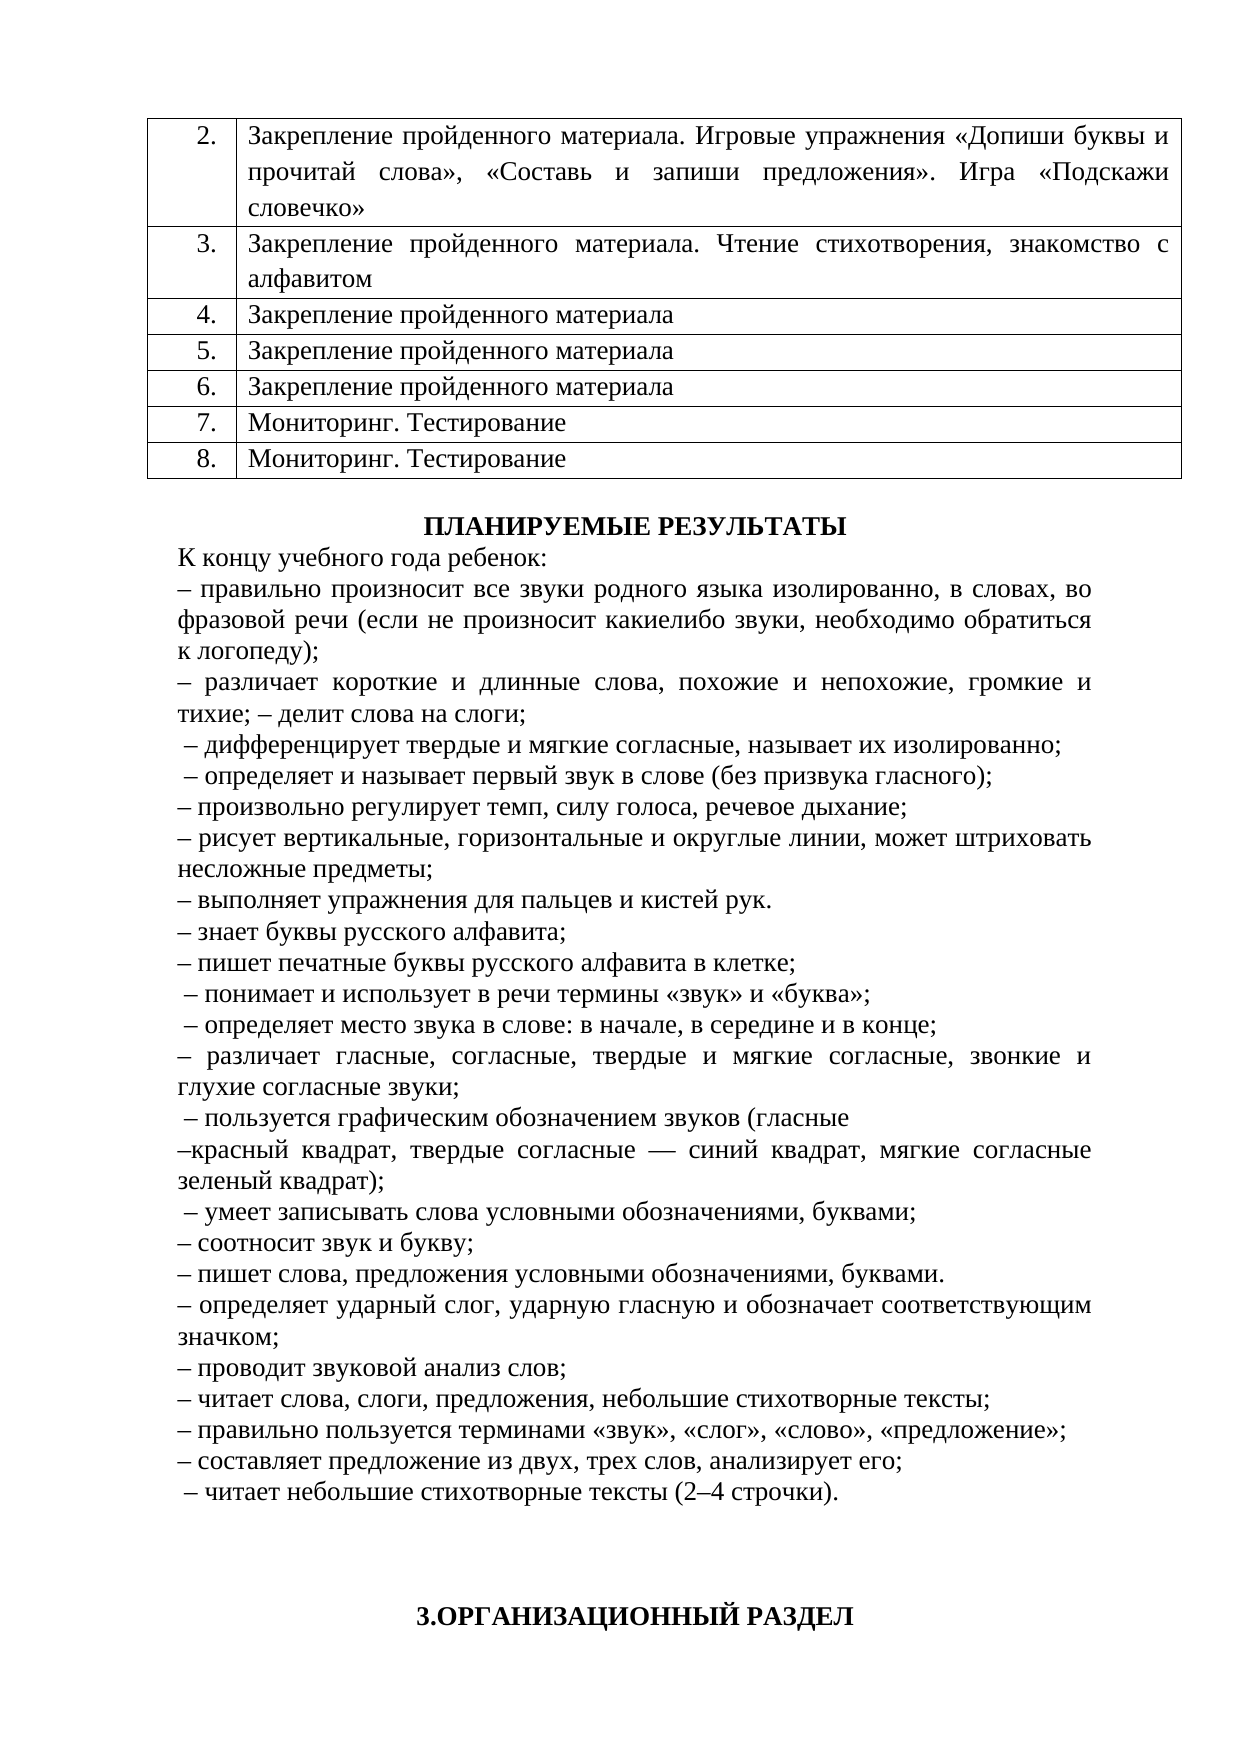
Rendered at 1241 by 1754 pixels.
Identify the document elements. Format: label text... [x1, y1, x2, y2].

text – составляет предложение из двух, трех слов, анализирует его; [177, 1444, 1093, 1475]
table_cell [148, 407, 236, 442]
text К концу учебного года ребенок: [177, 541, 1093, 572]
text ПЛАНИРУЕМЫЕ РЕЗУЛЬТАТЫ [177, 510, 1093, 541]
text – читает слова, слоги, предложения, небольшие стихотворные тексты; [177, 1382, 1093, 1413]
table_cell Мониторинг. Тестирование [237, 443, 1181, 478]
text – проводит звуковой анализ слов; [177, 1351, 1093, 1382]
table_cell Закрепление пройденного материала [237, 371, 1181, 406]
table_cell [148, 371, 236, 406]
table_cell [148, 443, 236, 478]
table_cell [148, 119, 236, 226]
text – соотносит звук и букву; [177, 1226, 1093, 1257]
text – выполняет упражнения для пальцев и кистей рук. [177, 883, 1093, 915]
text – понимает и использует в речи термины «звук» и «буква»; [177, 977, 1093, 1008]
text – различает короткие и длинные слова, похожие и непохожие, громкие и тихие; – делит слова на слоги; [177, 666, 1093, 728]
table_cell [148, 335, 236, 369]
text – пользуется графическим обозначением звуков (гласные [177, 1102, 1093, 1133]
text – пишет печатные буквы русского алфавита в клетке; [177, 946, 1093, 977]
text – определяет место звука в слове: в начале, в середине и в конце; [177, 1008, 1093, 1039]
text – правильно пользуется терминами «звук», «слог», «слово», «предложение»; [177, 1413, 1093, 1444]
text – правильно произносит все звуки родного языка изолированно, в словах, во фразовой речи (если не произносит какиелибо звуки, необходимо обратиться к логопеду); [177, 572, 1093, 666]
text – определяет и называет первый звук в слове (без призвука гласного); [177, 759, 1093, 790]
text – читает небольшие стихотворные тексты (2–4 строчки). [177, 1475, 1093, 1506]
text – различает гласные, согласные, твердые и мягкие согласные, звонкие и глухие согласные звуки; [177, 1039, 1093, 1102]
table_cell [148, 227, 236, 297]
text – произвольно регулирует темп, силу голоса, речевое дыхание; [177, 790, 1093, 821]
table_cell Закрепление пройденного материала. Чтение стихотворения, знакомство с алфавитом [237, 227, 1181, 297]
table_cell Закрепление пройденного материала [237, 335, 1181, 369]
text – умеет записывать слова условными обозначениями, буквами; [177, 1195, 1093, 1226]
text – знает буквы русского алфавита; [177, 915, 1093, 946]
table_cell Мониторинг. Тестирование [237, 407, 1181, 442]
text 3.ОРГАНИЗАЦИОННЫЙ РАЗДЕЛ [177, 1600, 1093, 1631]
table_cell Закрепление пройденного материала [237, 299, 1181, 333]
text – определяет ударный слог, ударную гласную и обозначает соответствующим значком; [177, 1288, 1093, 1351]
table_cell [148, 299, 236, 333]
text –красный квадрат, твердые согласные — синий квадрат, мягкие согласные зеленый квадрат); [177, 1133, 1093, 1195]
text – дифференцирует твердые и мягкие согласные, называет их изолированно; [177, 728, 1093, 759]
text – рисует вертикальные, горизонтальные и округлые линии, может штриховать несложные предметы; [177, 821, 1093, 883]
table_cell Закрепление пройденного материала. Игровые упражнения «Допиши буквы и прочитай слова», «Составь и запиши предложения». Игра «Подскажи словечко» [237, 119, 1181, 226]
text – пишет слова, предложения условными обозначениями, буквами. [177, 1257, 1093, 1288]
